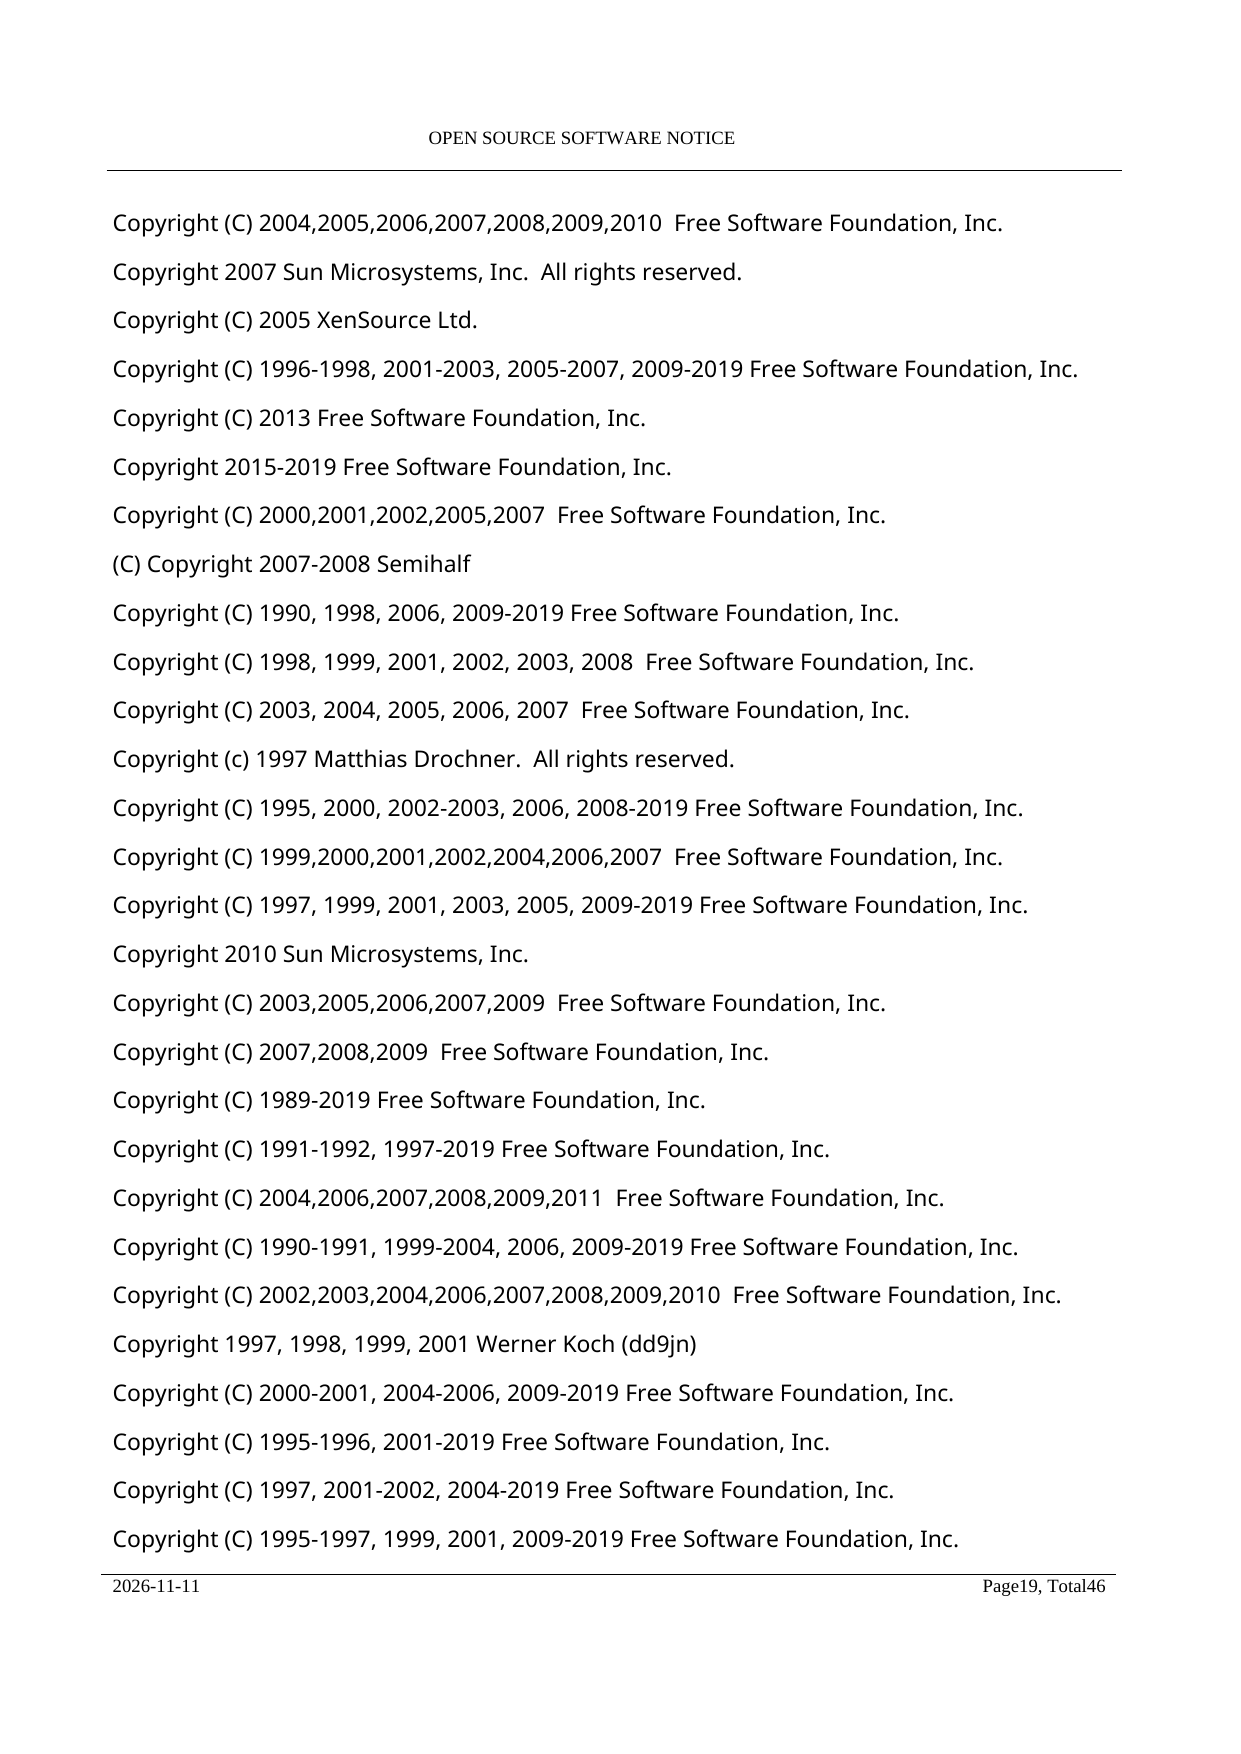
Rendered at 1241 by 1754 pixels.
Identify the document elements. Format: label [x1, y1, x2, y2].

text [112, 206, 1128, 1555]
